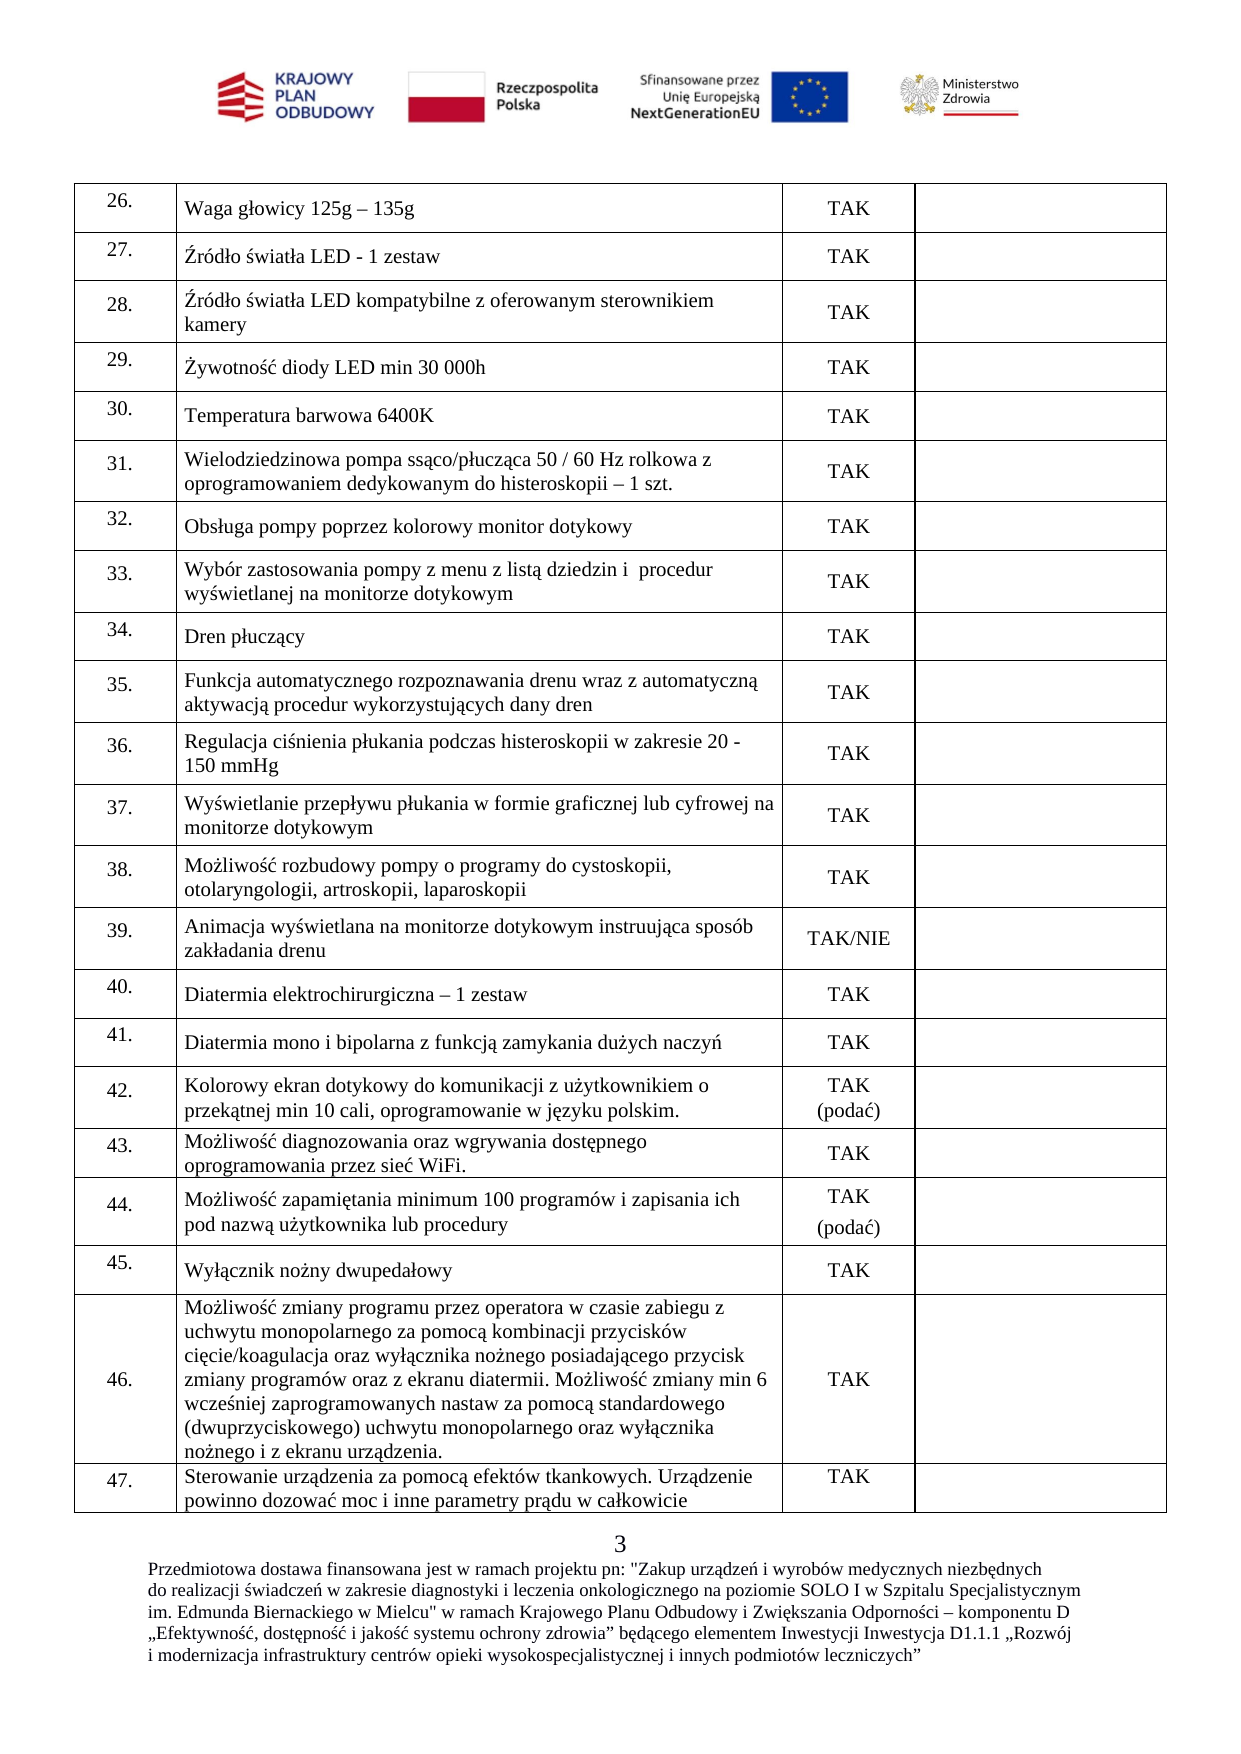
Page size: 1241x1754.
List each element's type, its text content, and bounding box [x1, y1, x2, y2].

table_cell [75, 785, 176, 845]
table_cell TAK (podać) [783, 1178, 914, 1245]
table_cell [75, 1067, 176, 1128]
table_cell [916, 233, 1166, 280]
table_cell [75, 184, 176, 232]
table_cell [75, 233, 176, 280]
table_cell Wybór zastosowania pompy z menu z listą dziedzin i procedur wyświetlanej na monitorze dotykowym [177, 551, 782, 612]
table_cell [916, 1178, 1166, 1245]
table_cell TAK [783, 785, 914, 845]
table_cell [75, 661, 176, 722]
picture [183, 0, 1057, 183]
table_cell Dren płuczący [177, 613, 782, 660]
table_cell [75, 551, 176, 612]
table_cell [916, 184, 1166, 232]
table_cell [916, 908, 1166, 969]
table_cell [75, 723, 176, 784]
table_cell Kolorowy ekran dotykowy do komunikacji z użytkownikiem o przekątnej min 10 cali, oprogramowanie w języku polskim. [177, 1067, 782, 1128]
table_cell [75, 1464, 176, 1512]
table_cell [75, 908, 176, 969]
table_cell TAK [783, 613, 914, 660]
table_cell [75, 441, 176, 501]
table_cell Możliwość zmiany programu przez operatora w czasie zabiegu z uchwytu monopolarnego za pomocą kombinacji przycisków cięcie/koagulacja oraz wyłącznika nożnego posiadającego przycisk zmiany programów oraz z ekranu diatermii. Możliwość zmiany min 6 wcześniej zaprogramowanych nastaw za pomocą standardowego (dwuprzyciskowego) uchwytu monopolarnego oraz wyłącznika nożnego i z ekranu urządzenia. [177, 1295, 782, 1463]
table_cell [916, 551, 1166, 612]
table_cell Źródło światła LED - 1 zestaw [177, 233, 782, 280]
table_cell [916, 785, 1166, 845]
table_cell Diatermia mono i bipolarna z funkcją zamykania dużych naczyń [177, 1019, 782, 1066]
table_cell TAK [783, 551, 914, 612]
table_cell [916, 1246, 1166, 1294]
table_cell [75, 343, 176, 391]
table_cell Waga głowicy 125g – 135g [177, 184, 782, 232]
table_cell [916, 1464, 1166, 1512]
table_cell [916, 441, 1166, 501]
table_cell TAK/NIE [783, 908, 914, 969]
table_cell [75, 392, 176, 439]
table_cell TAK [783, 723, 914, 784]
table_cell TAK [783, 1129, 914, 1177]
table_cell TAK [783, 1019, 914, 1066]
table_cell Animacja wyświetlana na monitorze dotykowym instruująca sposób zakładania drenu [177, 908, 782, 969]
table_cell TAK [783, 1295, 914, 1463]
table_cell [916, 1295, 1166, 1463]
table_cell TAK [783, 661, 914, 722]
table_cell [75, 1295, 176, 1463]
table_cell Źródło światła LED kompatybilne z oferowanym sterownikiem kamery [177, 281, 782, 342]
table_cell [75, 970, 176, 1017]
table_cell [916, 723, 1166, 784]
table_cell Możliwość zapamiętania minimum 100 programów i zapisania ich pod nazwą użytkownika lub procedury [177, 1178, 782, 1245]
table_cell [916, 1129, 1166, 1177]
table_cell Możliwość diagnozowania oraz wgrywania dostępnego oprogramowania przez sieć WiFi. [177, 1129, 782, 1177]
table_cell TAK [783, 441, 914, 501]
table_cell TAK [783, 846, 914, 907]
table_cell Temperatura barwowa 6400K [177, 392, 782, 439]
table_cell [75, 1019, 176, 1066]
table_cell [75, 1129, 176, 1177]
table_cell [916, 343, 1166, 391]
table_cell TAK [783, 1246, 914, 1294]
table_cell [75, 1178, 176, 1245]
table_cell [916, 613, 1166, 660]
table_cell TAK [783, 502, 914, 550]
table_cell TAK [783, 233, 914, 280]
table_cell Wielodziedzinowa pompa ssąco/płucząca 50 / 60 Hz rolkowa z oprogramowaniem dedykowanym do histeroskopii – 1 szt. [177, 441, 782, 501]
table_cell TAK [783, 1464, 914, 1512]
table_cell [916, 1019, 1166, 1066]
table_cell Obsługa pompy poprzez kolorowy monitor dotykowy [177, 502, 782, 550]
table_cell TAK (podać) [783, 1067, 914, 1128]
table_cell Wyłącznik nożny dwupedałowy [177, 1246, 782, 1294]
table_cell Możliwość rozbudowy pompy o programy do cystoskopii, otolaryngologii, artroskopii, laparoskopii [177, 846, 782, 907]
table_cell [75, 1246, 176, 1294]
table_cell [916, 392, 1166, 439]
table_cell [916, 1067, 1166, 1128]
table_cell Funkcja automatycznego rozpoznawania drenu wraz z automatyczną aktywacją procedur wykorzystujących dany dren [177, 661, 782, 722]
table_cell TAK [783, 281, 914, 342]
table_cell [916, 502, 1166, 550]
table_cell TAK [783, 184, 914, 232]
table_cell Regulacja ciśnienia płukania podczas histeroskopii w zakresie 20 - 150 mmHg [177, 723, 782, 784]
table_cell TAK [783, 343, 914, 391]
table_cell Żywotność diody LED min 30 000h [177, 343, 782, 391]
table_cell TAK [783, 970, 914, 1017]
table_cell Wyświetlanie przepływu płukania w formie graficznej lub cyfrowej na monitorze dotykowym [177, 785, 782, 845]
table_cell [916, 970, 1166, 1017]
table_cell [916, 661, 1166, 722]
table_cell TAK [783, 392, 914, 439]
table_cell [75, 846, 176, 907]
table_cell Diatermia elektrochirurgiczna – 1 zestaw [177, 970, 782, 1017]
table_cell [916, 846, 1166, 907]
table_cell [75, 281, 176, 342]
table_cell [75, 613, 176, 660]
table_cell [916, 281, 1166, 342]
table_cell [75, 502, 176, 550]
